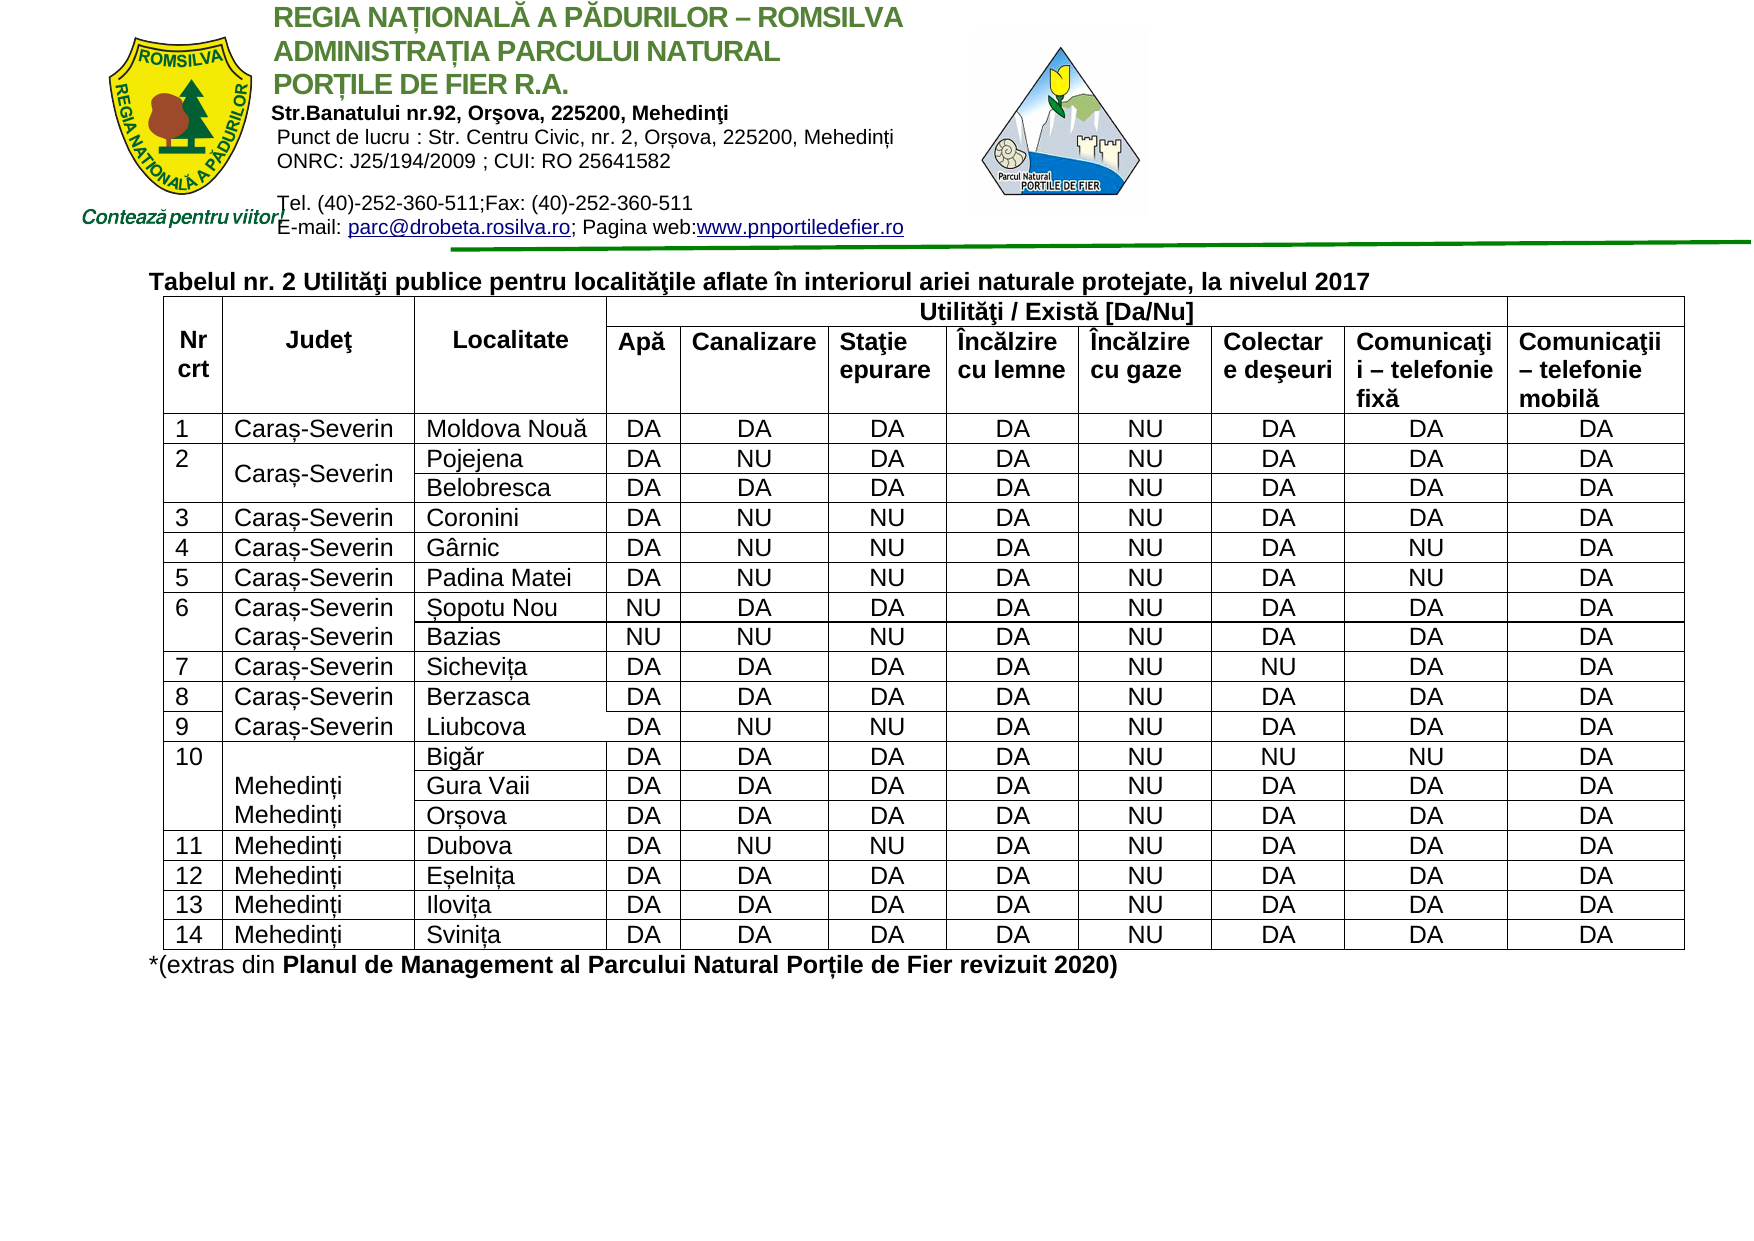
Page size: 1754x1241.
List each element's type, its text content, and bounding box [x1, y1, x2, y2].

table_cell Gârnic [415, 533, 606, 562]
table_cell DA [1508, 503, 1684, 532]
table_cell Orșova [415, 801, 606, 830]
table_cell DA [607, 831, 680, 860]
table_cell DA [1345, 623, 1507, 651]
table_cell DA [947, 563, 1078, 592]
table_cell DA [681, 920, 828, 949]
table_cell NU [1079, 712, 1211, 741]
table_cell Sichevița [415, 652, 606, 681]
table_cell DA [947, 712, 1078, 741]
table_cell DA [607, 771, 680, 800]
table_cell NU [1079, 771, 1211, 800]
table_cell Svinița [415, 920, 606, 949]
table_cell NU [1079, 861, 1211, 889]
table_cell NU [1079, 474, 1211, 502]
table_cell Mehedinți [223, 920, 414, 949]
table_cell 12 [164, 861, 222, 889]
table_cell Caraș-Severin [223, 414, 414, 443]
table_cell DA [681, 861, 828, 889]
table_cell NU [1079, 801, 1211, 830]
picture [299, 44, 308, 58]
table_cell DA [1508, 533, 1684, 562]
table_cell 9 [164, 712, 222, 741]
table_cell DA [681, 414, 828, 443]
table_cell NU [1079, 920, 1211, 949]
table_cell DA [947, 771, 1078, 800]
table_cell Gura Vaii [415, 771, 606, 800]
table_cell DA [1508, 712, 1684, 741]
table_cell 7 [164, 652, 222, 681]
table_cell 1 [164, 414, 222, 443]
table_cell Apă [607, 327, 680, 413]
table_cell NU [681, 563, 828, 592]
table_cell DA [947, 414, 1078, 443]
table_cell NU [1079, 533, 1211, 562]
table_cell DA [947, 652, 1078, 681]
table_cell 3 [164, 503, 222, 532]
table_cell DA [947, 533, 1078, 562]
table_cell DA [1212, 474, 1344, 502]
table_cell Moldova Nouă [415, 414, 606, 443]
table_header Judeţ [223, 297, 414, 413]
table_cell DA [681, 742, 828, 770]
table_cell DA [947, 891, 1078, 919]
table_cell Mehedinți [223, 861, 414, 889]
table_cell NU [681, 623, 828, 651]
table_cell DA [1508, 593, 1684, 621]
table_cell 8 [164, 682, 222, 711]
table_cell Canalizare [681, 327, 828, 413]
table_cell DA [947, 920, 1078, 949]
table_cell DA [1508, 682, 1684, 711]
table_cell NU [829, 712, 946, 741]
table_cell DA [1212, 712, 1344, 741]
table_cell DA [681, 801, 828, 830]
table_cell DA [829, 414, 946, 443]
table_cell DA [1345, 503, 1507, 532]
table_cell Caraș-Severin Caraș-Severin [223, 593, 414, 651]
table_cell DA [1508, 801, 1684, 830]
table_cell Caraș-Severin [223, 652, 414, 681]
table_cell DA [607, 444, 680, 472]
table_cell Caraș-Severin [223, 563, 414, 592]
table_cell DA [1508, 623, 1684, 651]
table_cell DA [829, 742, 946, 770]
table_cell 6 [164, 593, 222, 651]
table_cell Liubcova [415, 711, 606, 741]
table_cell DA [829, 891, 946, 919]
table_cell DA [1345, 414, 1507, 443]
table_cell DA [1508, 831, 1684, 860]
table_cell DA [1345, 593, 1507, 621]
table_cell DA [607, 652, 680, 681]
table_cell NU [681, 533, 828, 562]
table_cell DA [947, 474, 1078, 502]
table_cell DA [606, 712, 680, 741]
table_cell Mehedinți [223, 831, 414, 860]
table_cell NU [829, 623, 946, 651]
table_cell DA [829, 474, 946, 502]
table_cell Bigăr [415, 742, 606, 770]
table_cell DA [1508, 742, 1684, 770]
table_cell Berzasca [415, 682, 606, 711]
table_cell DA [607, 891, 680, 919]
table_cell DA [1212, 920, 1344, 949]
table_cell Mehedinți Mehedinți [223, 742, 414, 830]
table_cell Mehedinți [223, 891, 414, 919]
table_cell Ilovița [415, 891, 606, 919]
table_cell DA [607, 414, 680, 443]
table_cell DA [1345, 771, 1507, 800]
table_cell NU [681, 503, 828, 532]
table_cell Eșelnița [415, 861, 606, 889]
table_cell DA [607, 563, 680, 592]
table_cell Caraș-Severin [223, 711, 414, 741]
table_cell DA [607, 682, 680, 711]
table_cell DA [1508, 920, 1684, 949]
table_header Utilităţi / Există [Da/Nu] [607, 297, 1507, 326]
table_cell DA [607, 861, 680, 889]
table_cell DA [681, 682, 828, 711]
table_cell NU [1079, 503, 1211, 532]
table_cell DA [829, 593, 946, 621]
table_cell DA [829, 771, 946, 800]
table_cell NU [829, 533, 946, 562]
table_cell Padina Matei [415, 563, 606, 592]
table_cell 2 [164, 444, 222, 502]
table_cell DA [607, 474, 680, 502]
table_cell Belobresca [415, 474, 606, 502]
table_cell NU [681, 831, 828, 860]
table_cell DA [681, 474, 828, 502]
table_cell NU [1079, 742, 1211, 770]
table_cell DA [607, 742, 680, 770]
table_cell Încălzire cu lemne [947, 327, 1078, 413]
table_cell DA [1345, 801, 1507, 830]
table_cell DA [829, 861, 946, 889]
table_cell 10 [164, 742, 222, 830]
table_cell Bazias [415, 623, 606, 651]
table_cell Comunicaţii – telefonie mobilă [1508, 327, 1684, 413]
table_cell DA [947, 623, 1078, 651]
table_cell DA [947, 861, 1078, 889]
table_cell NU [1212, 652, 1344, 681]
table_cell DA [607, 801, 680, 830]
table_cell DA [1508, 563, 1684, 592]
table_cell 14 [164, 920, 222, 949]
table_cell DA [829, 801, 946, 830]
table_cell NU [1079, 593, 1211, 621]
table_cell DA [1212, 801, 1344, 830]
picture [973, 25, 1149, 216]
table_cell NU [1079, 831, 1211, 860]
table_cell DA [1345, 861, 1507, 889]
table_cell 11 [164, 831, 222, 860]
table_cell NU [607, 623, 680, 651]
table_cell Caraș-Severin [223, 682, 414, 711]
table_cell DA [1212, 533, 1344, 562]
table_header [1508, 297, 1684, 326]
picture [299, 18, 308, 24]
table_cell 4 [164, 533, 222, 562]
table_cell Șopotu Nou [415, 593, 606, 621]
table_cell Caraș-Severin [223, 444, 414, 502]
table_header Localitate [415, 297, 606, 413]
table_cell DA [947, 831, 1078, 860]
table_cell DA [947, 444, 1078, 472]
table_cell NU [1079, 682, 1211, 711]
table_cell DA [947, 503, 1078, 532]
table_cell DA [1212, 682, 1344, 711]
table_cell Caraș-Severin [223, 503, 414, 532]
table_cell Colectare deşeuri [1212, 327, 1344, 413]
table_cell DA [1508, 444, 1684, 472]
table_cell DA [681, 891, 828, 919]
table_cell NU [1345, 533, 1507, 562]
table_cell DA [1345, 891, 1507, 919]
table_cell DA [1508, 414, 1684, 443]
table_cell DA [1212, 414, 1344, 443]
table_cell NU [1079, 623, 1211, 651]
table_cell DA [1508, 771, 1684, 800]
table_cell NU [1079, 414, 1211, 443]
table_cell DA [1508, 861, 1684, 889]
table_cell 13 [164, 891, 222, 919]
table_cell DA [1345, 474, 1507, 502]
table_cell Comunicaţii – telefonie fixă [1345, 327, 1507, 413]
table_cell NU [681, 712, 828, 741]
picture [296, 77, 308, 91]
table_cell DA [829, 682, 946, 711]
picture [299, 10, 308, 15]
table_cell DA [1212, 891, 1344, 919]
table_cell DA [1345, 682, 1507, 711]
table_cell DA [1508, 652, 1684, 681]
table_cell NU [829, 503, 946, 532]
table_cell DA [607, 533, 680, 562]
table_cell DA [1212, 563, 1344, 592]
table_cell DA [1508, 474, 1684, 502]
table_cell DA [1345, 444, 1507, 472]
table_cell DA [1345, 712, 1507, 741]
table_cell DA [1212, 861, 1344, 889]
table_cell NU [1079, 891, 1211, 919]
table_cell DA [1345, 831, 1507, 860]
table_cell DA [1212, 831, 1344, 860]
table_cell DA [1212, 623, 1344, 651]
table_cell Caraș-Severin [223, 533, 414, 562]
text *(extras din Planul de Management al Parcului Natural Porțile de Fier revizuit 2020) [75, 950, 1679, 979]
table_cell DA [947, 801, 1078, 830]
table_cell DA [947, 593, 1078, 621]
table_cell DA [947, 742, 1078, 770]
table_cell DA [607, 920, 680, 949]
table_cell 5 [164, 563, 222, 592]
table_cell DA [1212, 771, 1344, 800]
table_cell NU [829, 563, 946, 592]
table_cell NU [829, 831, 946, 860]
table_cell Dubova [415, 831, 606, 860]
table_cell DA [681, 771, 828, 800]
picture [56, 2, 308, 254]
table_cell Staţie epurare [829, 327, 946, 413]
table_cell NU [607, 593, 680, 621]
table_cell Pojejena [415, 444, 606, 472]
table_cell DA [829, 920, 946, 949]
table_cell DA [1212, 503, 1344, 532]
table_cell DA [1212, 593, 1344, 621]
table_cell NU [1345, 563, 1507, 592]
table_cell DA [947, 682, 1078, 711]
table_cell DA [829, 444, 946, 472]
table_cell DA [1345, 920, 1507, 949]
table_cell DA [1345, 652, 1507, 681]
table_cell DA [681, 593, 828, 621]
table_cell DA [1508, 891, 1684, 919]
table_cell DA [607, 503, 680, 532]
text Tabelul nr. 2 Utilităţi publice pentru localităţile aflate în interiorul ariei naturale protejate, la nivelul 2017 [75, 267, 1679, 296]
table_header Nr crt [164, 297, 222, 413]
table_cell NU [1345, 742, 1507, 770]
table_cell NU [681, 444, 828, 472]
table_cell NU [1079, 563, 1211, 592]
table_cell Încălzire cu gaze [1079, 327, 1211, 413]
table_cell NU [1079, 652, 1211, 681]
table_cell DA [681, 652, 828, 681]
table_cell DA [829, 652, 946, 681]
table_cell DA [1212, 444, 1344, 472]
table_cell Coronini [415, 503, 606, 532]
table_cell NU [1079, 444, 1211, 472]
table_cell NU [1212, 742, 1344, 770]
